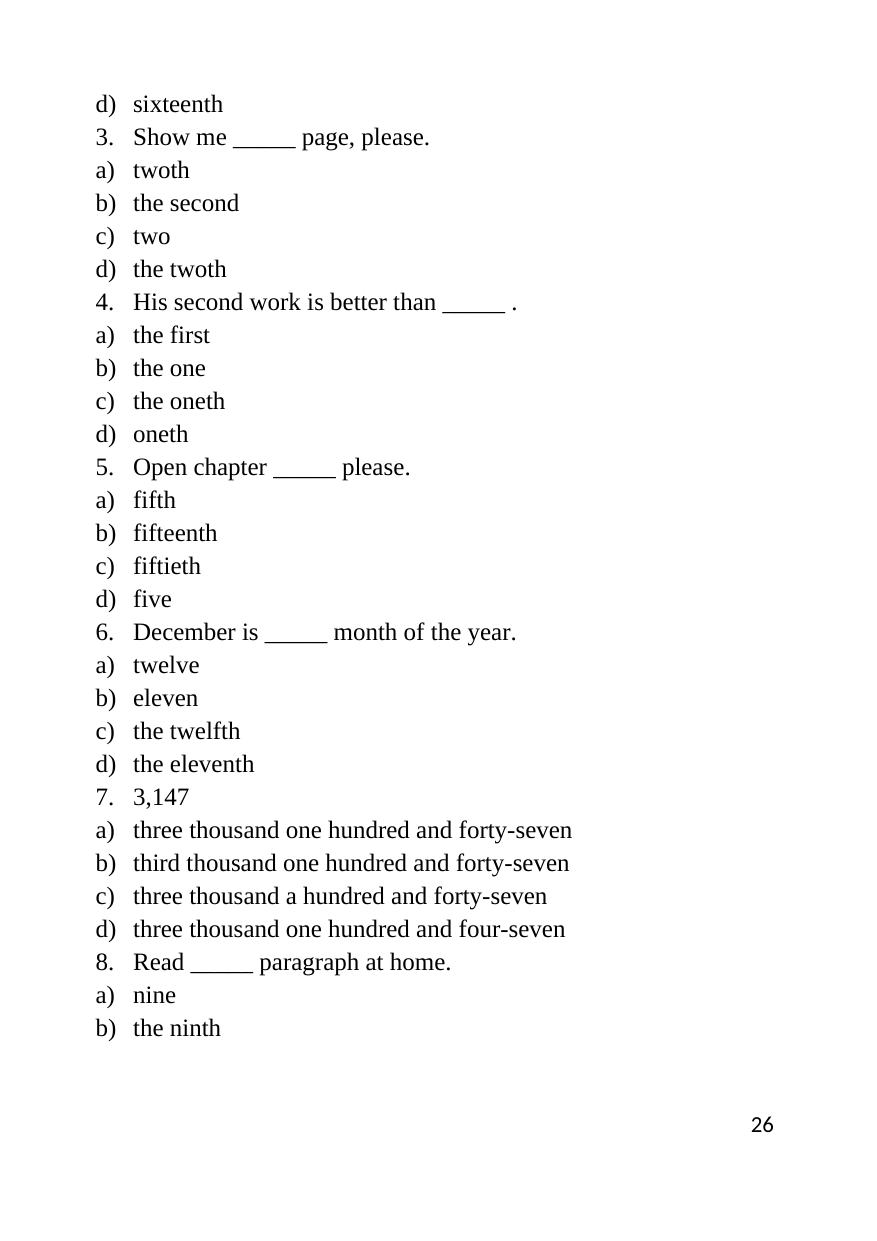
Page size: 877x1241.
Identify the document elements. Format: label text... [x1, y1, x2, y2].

list twelve [95, 650, 774, 679]
list three thousand one hundred and forty-seven [95, 815, 774, 844]
list fiftieth [95, 551, 774, 580]
list fifteenth [95, 518, 774, 547]
list the first [95, 320, 774, 348]
list Open chapter _____ please. [95, 452, 774, 481]
list the oneth [95, 386, 774, 414]
list the second [95, 188, 774, 216]
list Show me _____ page, please. [95, 122, 774, 150]
list nine [95, 980, 774, 1009]
list Read _____ paragraph at home. [95, 947, 774, 976]
list third thousand one hundred and forty-seven [95, 848, 774, 877]
list the one [95, 353, 774, 382]
list the ninth [95, 1013, 774, 1042]
list five [95, 584, 774, 613]
list fifth [95, 485, 774, 514]
list His second work is better than _____ . [95, 287, 774, 316]
list sixteenth [95, 89, 774, 117]
list the twoth [95, 254, 774, 282]
list three thousand one hundred and four-seven [95, 914, 774, 943]
list two [95, 221, 774, 249]
list December is _____ month of the year. [95, 617, 774, 646]
list the twelfth [95, 716, 774, 745]
list oneth [95, 419, 774, 448]
list the eleventh [95, 749, 774, 778]
list eleven [95, 683, 774, 712]
list twoth [95, 155, 774, 183]
list three thousand a hundred and forty-seven [95, 881, 774, 910]
list 3,147 [95, 782, 774, 811]
